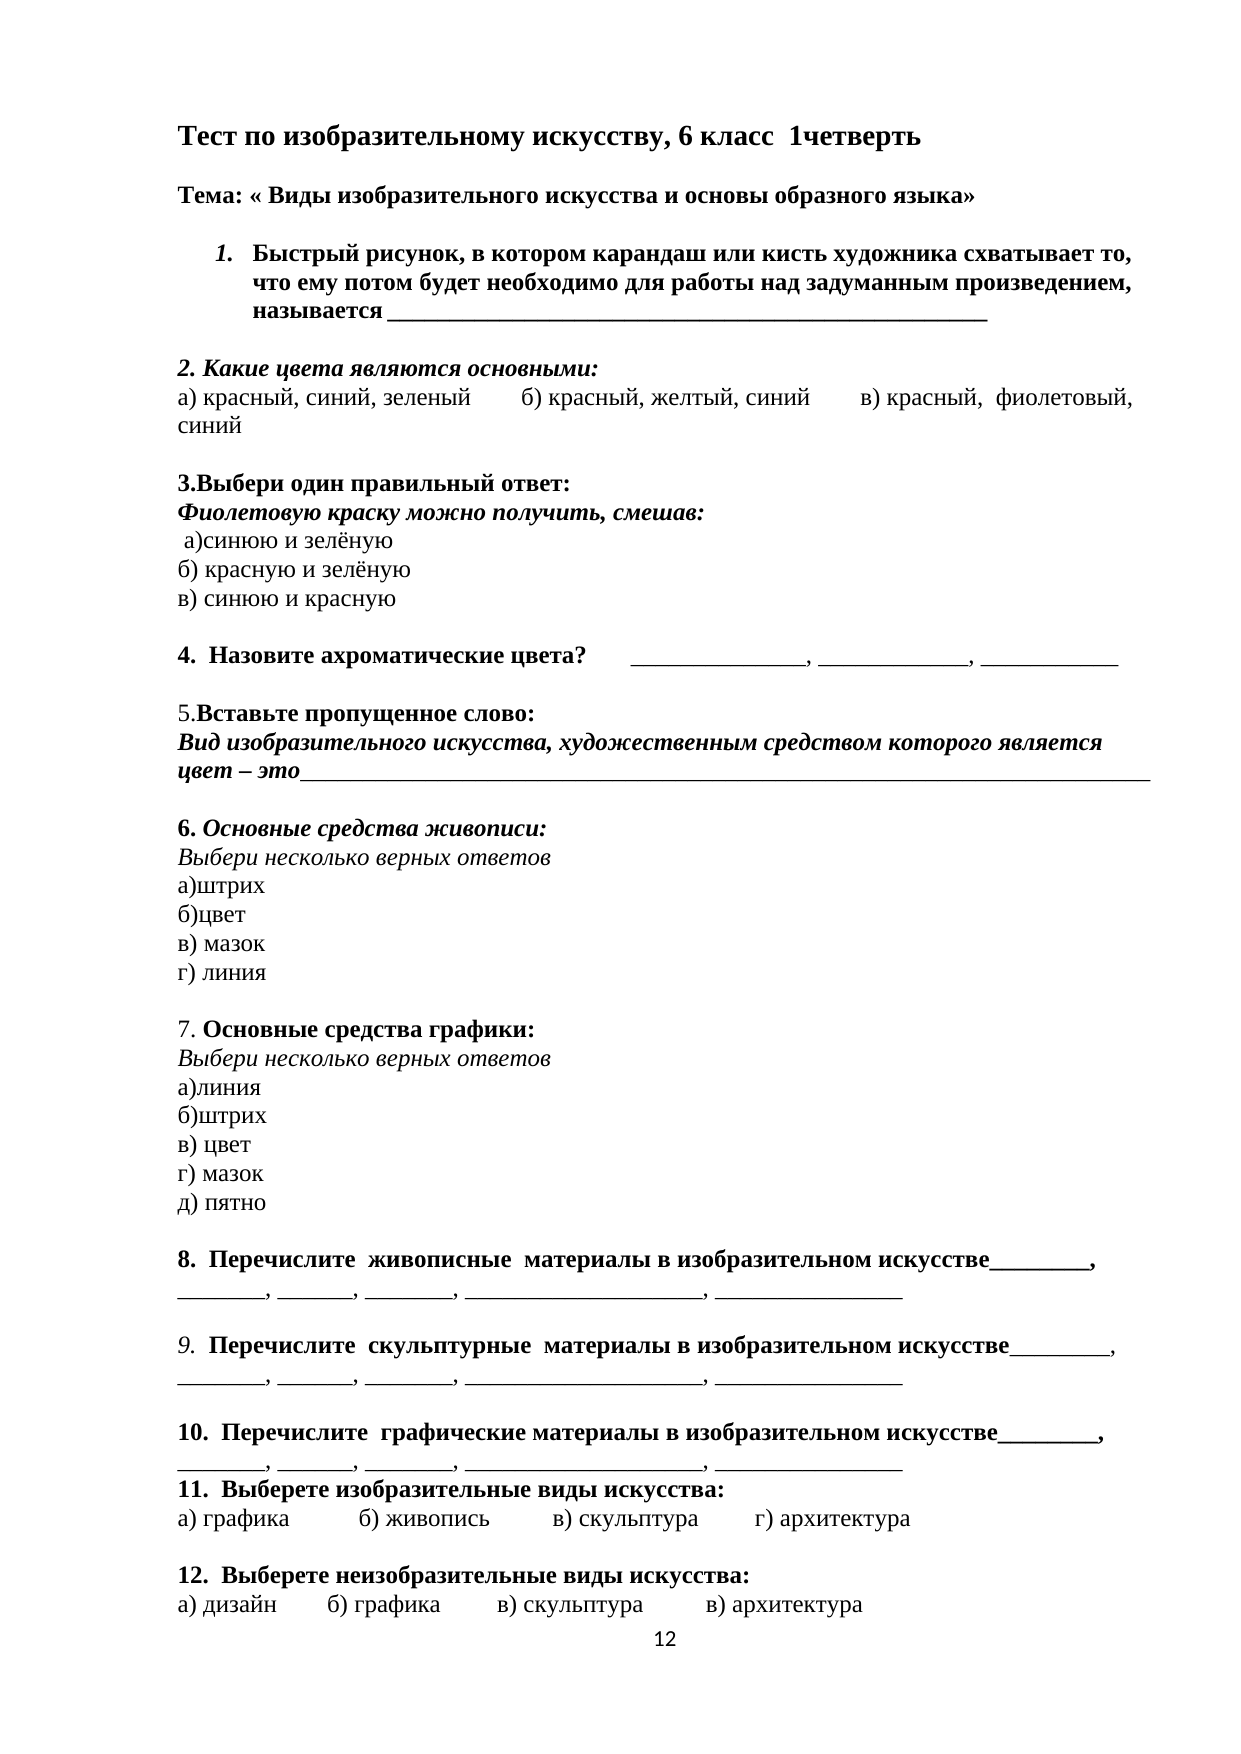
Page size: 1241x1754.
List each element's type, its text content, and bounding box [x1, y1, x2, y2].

text Выбери несколько верных ответов [177, 1043, 1152, 1072]
text а)синюю и зелёную [177, 525, 1152, 554]
text 10. Перечислите графические материалы в изобразительном искусстве________, _______, ______, _______, ___________________, _______________ [177, 1417, 1152, 1474]
text б) красную и зелёную [177, 554, 1152, 583]
text 7. Основные средства графики: [177, 1014, 1152, 1043]
text Вид изобразительного искусства, художественным средством которого является цвет – это____________________________________________________________________ [177, 727, 1152, 784]
text 11. Выберете изобразительные виды искусства: [177, 1474, 1152, 1503]
text Тест по изобразительному искусству, 6 класс 1четверть [177, 118, 1152, 152]
text а) графика б) живопись в) скульптура г) архитектура [177, 1503, 1152, 1532]
text 4. Назовите ахроматические цвета? ______________, ____________, ___________ [177, 640, 1152, 669]
text 2. Какие цвета являются основными: [177, 353, 1152, 382]
text в) синюю и красную [177, 583, 1152, 612]
text а)штрих [177, 870, 1152, 899]
text г) линия [177, 957, 1152, 985]
text Тема: « Виды изобразительного искусства и основы образного языка» [177, 180, 1152, 209]
text а)линия [177, 1072, 1152, 1100]
text в) мазок [177, 928, 1152, 957]
text а) красный, синий, зеленый б) красный, желтый, синий в) красный, фиолетовый, синий [177, 382, 1152, 439]
text б)цвет [177, 899, 1152, 928]
text б)штрих [177, 1100, 1152, 1129]
text 8. Перечислите живописные материалы в изобразительном искусстве________, _______, ______, _______, ___________________, _______________ [177, 1244, 1152, 1302]
text 6. Основные средства живописи: [177, 813, 1152, 842]
text в) цвет [177, 1129, 1152, 1158]
text 5.Вставьте пропущенное слово: [177, 698, 1152, 727]
text Выбери несколько верных ответов [177, 842, 1152, 870]
text 9. Перечислите скульптурные материалы в изобразительном искусстве________, _______, ______, _______, ___________________, _______________ [177, 1330, 1152, 1388]
text 12. Выберете неизобразительные виды искусства: [177, 1560, 1152, 1589]
text а) дизайн б) графика в) скульптура в) архитектура [177, 1589, 1152, 1618]
text 3.Выбери один правильный ответ: [177, 468, 1152, 497]
list Быстрый рисунок, в котором карандаш или кисть художника схватывает то, что ему потом будет необходимо для работы над задуманным произведением, называется ________________________________________________ [215, 238, 1152, 324]
text Фиолетовую краску можно получить, смешав: [177, 497, 1152, 525]
text г) мазок [177, 1158, 1152, 1187]
text д) пятно [177, 1187, 1152, 1215]
